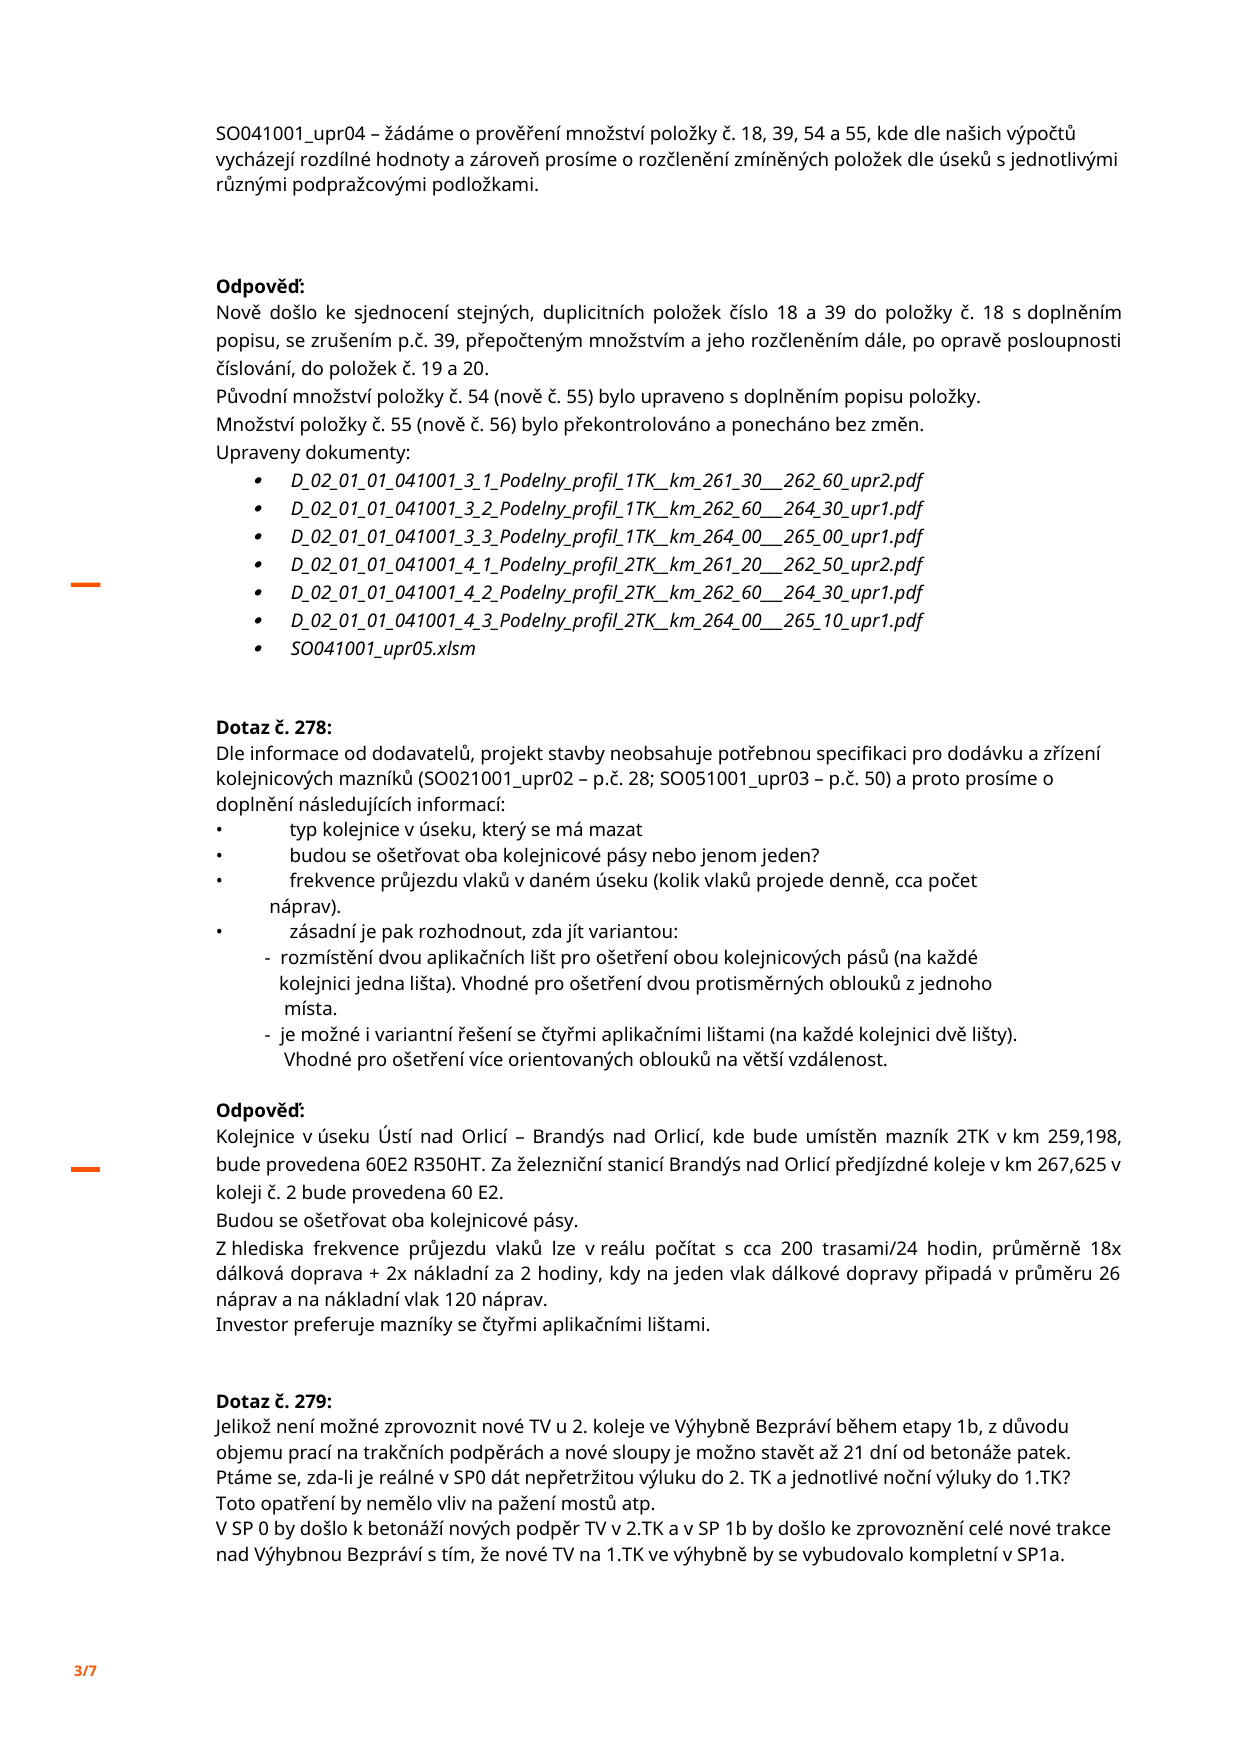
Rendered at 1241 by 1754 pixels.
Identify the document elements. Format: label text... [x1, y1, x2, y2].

text Budou se ošetřovat oba kolejnicové pásy. [216, 1207, 1122, 1232]
text - rozmístění dvou aplikačních lišt pro ošetření obou kolejnicových pásů (na každé [216, 944, 1122, 970]
text • zásadní je pak rozhodnout, zda jít variantou: [216, 919, 1122, 944]
text Toto opatření by nemělo vliv na pažení mostů atp. [216, 1490, 1122, 1516]
text Nově došlo ke sjednocení stejných, duplicitních položek číslo 18 a 39 do položky č. 18 s doplněním popisu, se zrušením p.č. 39, přepočteným množstvím a jeho rozčleněním dále, po opravě posloupnosti číslování, do položek č. 19 a 20. [216, 299, 1122, 381]
text Upraveny dokumenty: [216, 439, 1122, 465]
text V SP 0 by došlo k betonáží nových podpěr TV v 2.TK a v SP 1b by došlo ke zprovoznění celé nové trakce nad Výhybnou Bezpráví s tím, že nové TV na 1.TK ve výhybně by se vybudovalo kompletní v SP1a. [216, 1516, 1122, 1567]
text • typ kolejnice v úseku, který se má mazat [216, 817, 1122, 842]
text Dle informace od dodavatelů, projekt stavby neobsahuje potřebnou specifikaci pro dodávku a zřízení kolejnicových mazníků (SO021001_upr02 – p.č. 28; SO051001_upr03 – p.č. 50) a proto prosíme o doplnění následujících informací: [216, 740, 1122, 817]
text Vhodné pro ošetření více orientovaných oblouků na větší vzdálenost. [216, 1046, 1122, 1072]
list D_02_01_01_041001_4_1_Podelny_profil_2TK__km_261_20___262_50_upr2.pdf [253, 551, 1122, 577]
text Odpověď: [216, 1097, 1122, 1123]
list D_02_01_01_041001_4_2_Podelny_profil_2TK__km_262_60___264_30_upr1.pdf [253, 579, 1122, 605]
list D_02_01_01_041001_4_3_Podelny_profil_2TK__km_264_00___265_10_upr1.pdf [253, 607, 1122, 633]
text SO041001_upr04 – žádáme o prověření množství položky č. 18, 39, 54 a 55, kde dle našich výpočtů vycházejí rozdílné hodnoty a zároveň prosíme o rozčlenění zmíněných položek dle úseků s jednotlivými různými podpražcovými podložkami. [216, 121, 1122, 197]
text náprav). [216, 893, 1122, 919]
text Ptáme se, zda-li je reálné v SP0 dát nepřetržitou výluku do 2. TK a jednotlivé noční výluky do 1.TK? [216, 1465, 1122, 1490]
list D_02_01_01_041001_3_2_Podelny_profil_1TK__km_262_60___264_30_upr1.pdf [253, 495, 1122, 521]
text Původní množství položky č. 54 (nově č. 55) bylo upraveno s doplněním popisu položky. [216, 383, 1122, 409]
list D_02_01_01_041001_3_3_Podelny_profil_1TK__km_264_00___265_00_upr1.pdf [253, 523, 1122, 549]
text Odpověď: [216, 274, 1122, 299]
text Investor preferuje mazníky se čtyřmi aplikačními lištami. [216, 1312, 1122, 1337]
text • frekvence průjezdu vlaků v daném úseku (kolik vlaků projede denně, cca počet [216, 868, 1122, 893]
text Množství položky č. 55 (nově č. 56) bylo překontrolováno a ponecháno bez změn. [216, 411, 1122, 437]
text kolejnici jedna lišta). Vhodné pro ošetření dvou protisměrných oblouků z jednoho [216, 970, 1122, 995]
text • budou se ošetřovat oba kolejnicové pásy nebo jenom jeden? [216, 842, 1122, 868]
list D_02_01_01_041001_3_1_Podelny_profil_1TK__km_261_30___262_60_upr2.pdf [253, 467, 1122, 493]
text Kolejnice v úseku Ústí nad Orlicí – Brandýs nad Orlicí, kde bude umístěn mazník 2TK v km 259,198, bude provedena 60E2 R350HT. Za železniční stanicí Brandýs nad Orlicí předjízdné koleje v km 267,625 v koleji č. 2 bude provedena 60 E2. [216, 1123, 1122, 1204]
text místa. [216, 995, 1122, 1021]
text Dotaz č. 279: [216, 1388, 1122, 1414]
text Z hlediska frekvence průjezdu vlaků lze v reálu počítat s cca 200 trasami/24 hodin, průměrně 18x dálková doprava + 2x nákladní za 2 hodiny, kdy na jeden vlak dálkové dopravy připadá v průměru 26 náprav a na nákladní vlak 120 náprav. [216, 1235, 1122, 1312]
text Dotaz č. 278: [216, 714, 1122, 740]
text Jelikož není možné zprovoznit nové TV u 2. koleje ve Výhybně Bezpráví během etapy 1b, z důvodu objemu prací na trakčních podpěrách a nové sloupy je možno stavět až 21 dní od betonáže patek. [216, 1414, 1122, 1465]
text - je možné i variantní řešení se čtyřmi aplikačními lištami (na každé kolejnici dvě lišty). [216, 1021, 1122, 1046]
list SO041001_upr05.xlsm [253, 636, 1122, 661]
